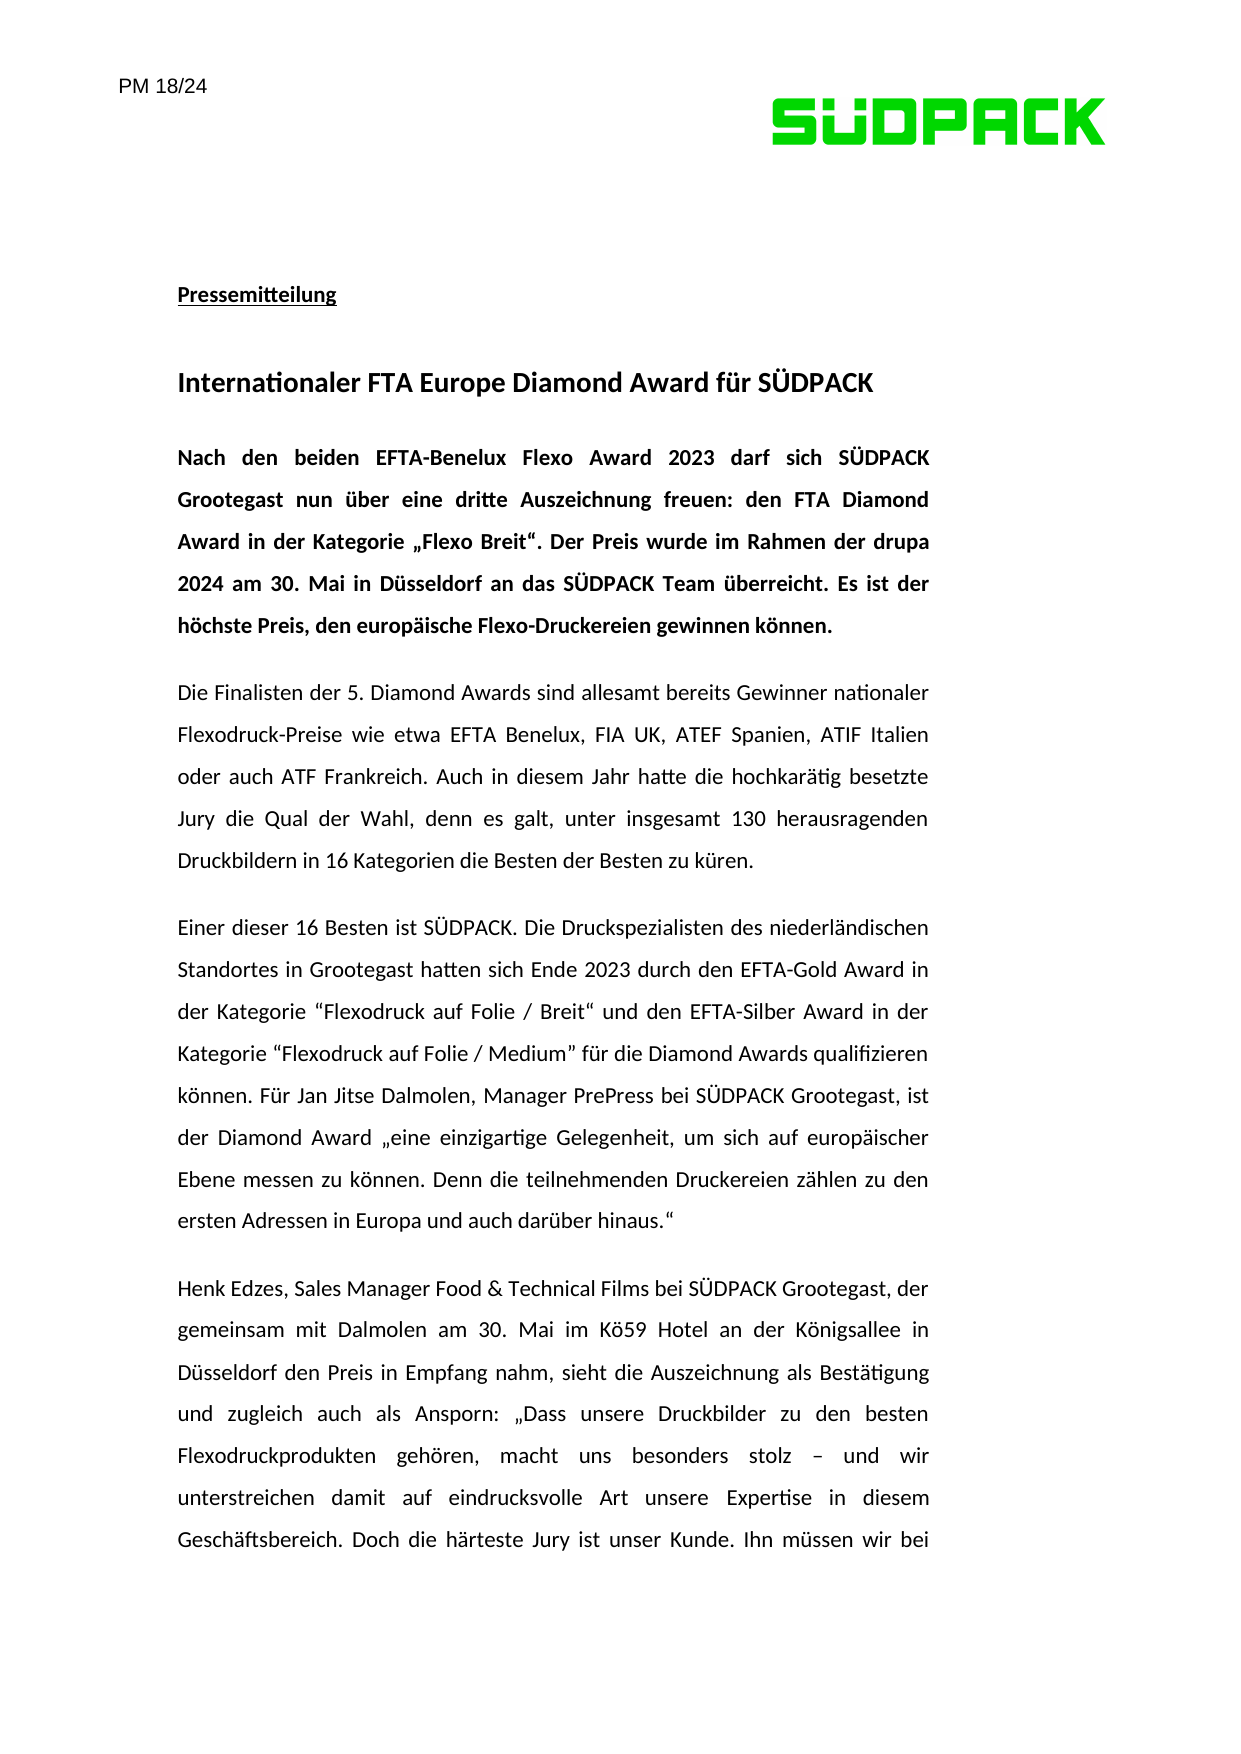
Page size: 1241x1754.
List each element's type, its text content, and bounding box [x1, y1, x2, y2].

text Die Finalisten der 5. Diamond Awards sind allesamt bereits Gewinner nationaler Flexodruck-Preise wie etwa EFTA Benelux, FIA UK, ATEF Spanien, ATIF Italien oder auch ATF Frankreich. Auch in diesem Jahr hatte die hochkarätig besetzte Jury die Qual der Wahl, denn es galt, unter insgesamt 130 herausragenden Druckbildern in 16 Kategorien die Besten der Besten zu küren. [177, 678, 930, 874]
text Nach den beiden EFTA-Benelux Flexo Award 2023 darf sich SÜDPACK Grootegast nun über eine dritte Auszeichnung freuen: den FTA Diamond Award in der Kategorie „Flexo Breit“. Der Preis wurde im Rahmen der drupa 2024 am 30. Mai in Düsseldorf an das SÜDPACK Team überreicht. Es ist der höchste Preis, den europäische Flexo-Druckereien gewinnen können. [177, 443, 930, 639]
text Einer dieser 16 Besten ist SÜDPACK. Die Druckspezialisten des niederländischen Standortes in Grootegast hatten sich Ende 2023 durch den EFTA-Gold Award in der Kategorie “Flexodruck auf Folie / Breit“ und den EFTA-Silber Award in der Kategorie “Flexodruck auf Folie / Medium” für die Diamond Awards qualifizieren können. Für Jan Jitse Dalmolen, Manager PrePress bei SÜDPACK Grootegast, ist der Diamond Award „eine einzigartige Gelegenheit, um sich auf europäischer Ebene messen zu können. Denn die teilnehmenden Druckereien zählen zu den ersten Adressen in Europa und auch darüber hinaus.“ [177, 913, 930, 1235]
picture [770, 97, 1108, 146]
text Internationaler FTA Europe Diamond Award für SÜDPACK [177, 364, 930, 400]
text Pressemitteilung [177, 281, 930, 309]
